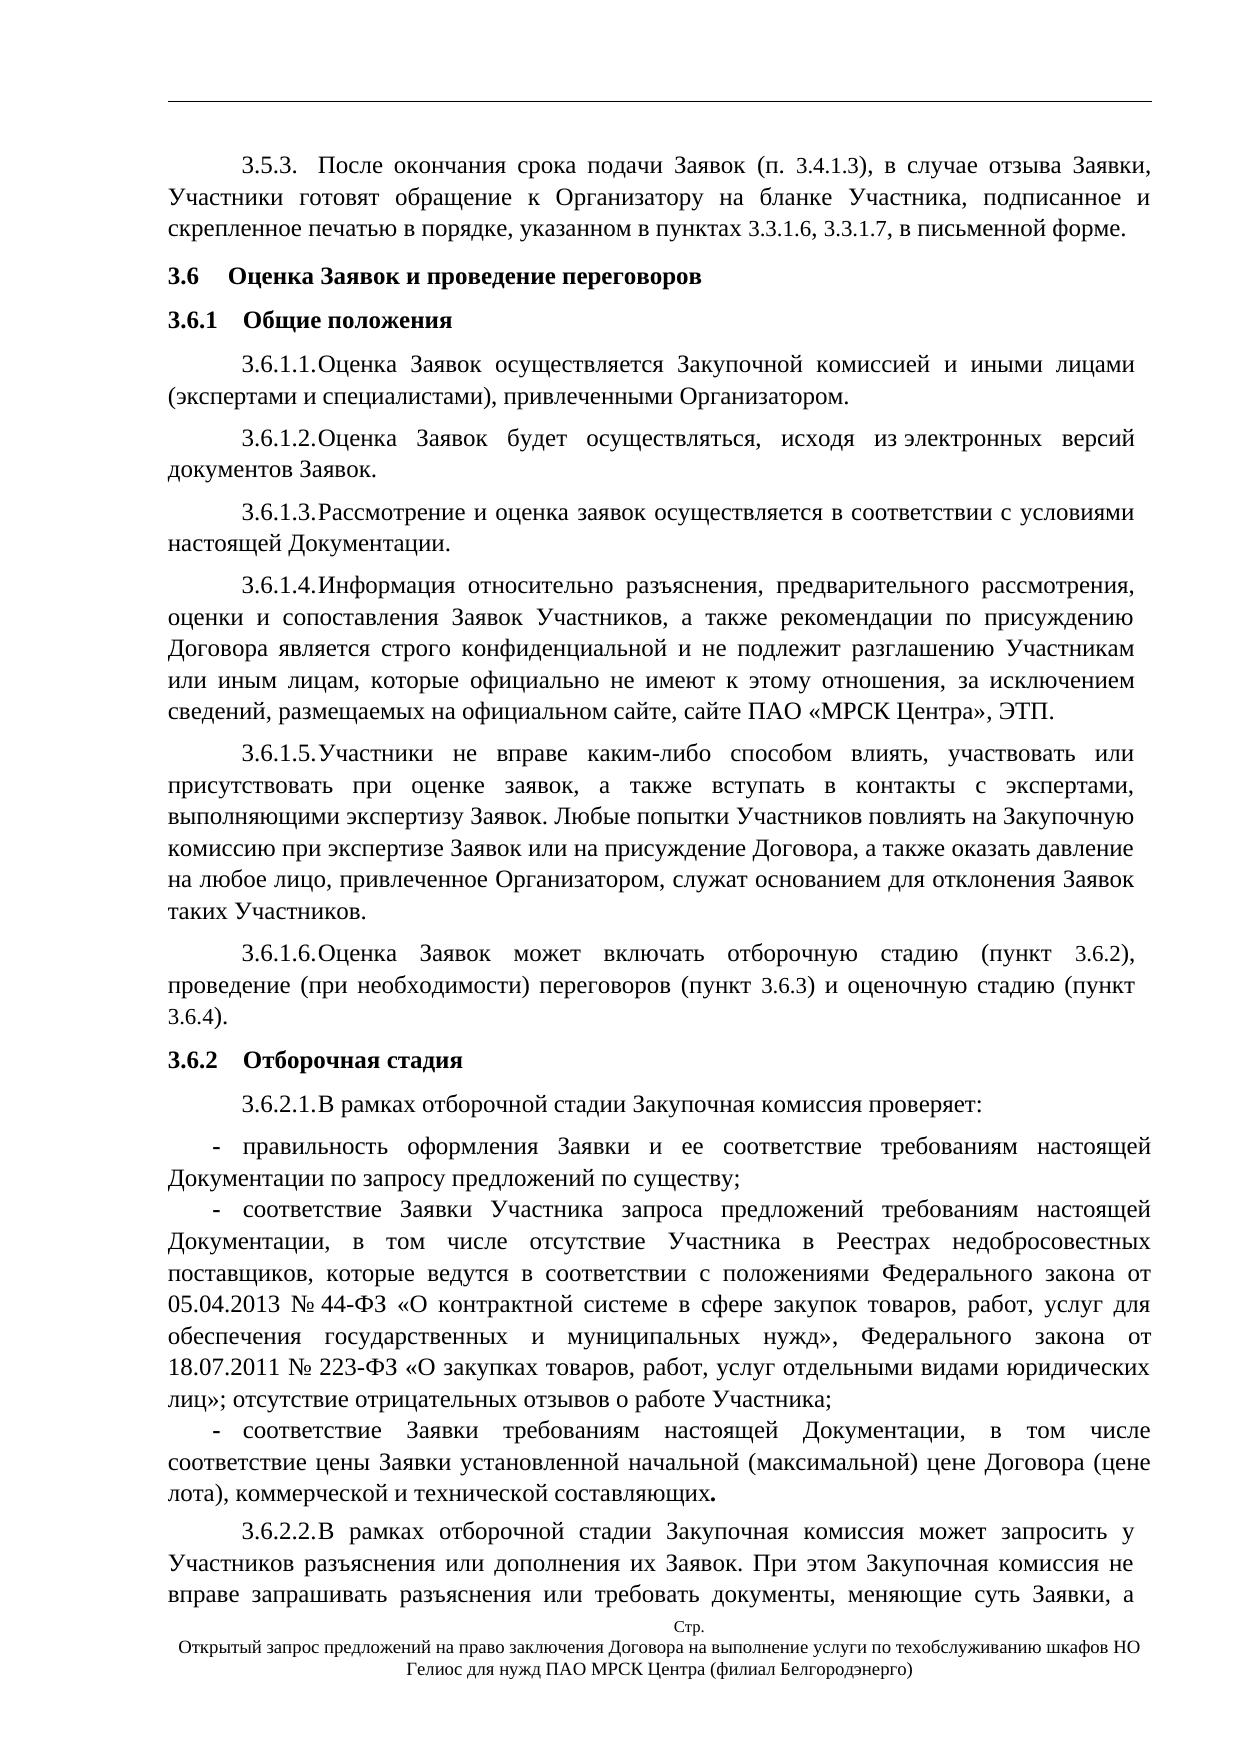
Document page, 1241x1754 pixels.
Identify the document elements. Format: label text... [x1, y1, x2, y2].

list Оценка Заявок может включать отборочную стадию (пункт 3.6.2), проведение (при необходимости) переговоров (пункт 3.6.3) и оценочную стадию (пункт 3.6.4). [168, 938, 1135, 1030]
subtitle Общие положения [168, 305, 1152, 334]
list Оценка Заявок осуществляется Закупочной комиссией и иными лицами (экспертами и специалистами), привлеченными Организатором. [168, 349, 1135, 410]
list Информация относительно разъяснения, предварительного рассмотрения, оценки и сопоставления Заявок Участников, а также рекомендации по присуждению Договора является строго конфиденциальной и не подлежит разглашению Участникам или иным лицам, которые официально не имеют к этому отношения, за исключением сведений, размещаемых на официальном сайте, сайте ПАО «МРСК Центра», ЭТП. [168, 570, 1135, 725]
subtitle Оценка Заявок и проведение переговоров [168, 261, 1152, 290]
subtitle Отборочная стадия [168, 1045, 1152, 1074]
list Рассмотрение и оценка заявок осуществляется в соответствии с условиями настоящей Документации. [168, 497, 1135, 557]
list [168, 1516, 1135, 1608]
list соответствие Заявки Участника запроса предложений требованиям настоящей Документации, в том числе отсутствие Участника в Реестрах недобросовестных поставщиков, которые ведутся в соответствии с положениями Федерального закона от 05.04.2013 № 44-ФЗ «О контрактной системе в сфере закупок товаров, работ, услуг для обеспечения государственных и муниципальных нужд», Федерального закона от 18.07.2011 № 223-ФЗ «О закупках товаров, работ, услуг отдельными видами юридических лиц»; отсутствие отрицательных отзывов о работе Участника; [168, 1194, 1152, 1413]
list В рамках отборочной стадии Закупочная комиссия проверяет: [168, 1089, 1135, 1118]
list Участники не вправе каким-либо способом влиять, участвовать или присутствовать при оценке заявок, а также вступать в контакты с экспертами, выполняющими экспертизу Заявок. Любые попытки Участников повлиять на Закупочную комиссию при экспертизе Заявок или на присуждение Договора, а также оказать давление на любое лицо, привлеченное Организатором, служат основанием для отклонения Заявок таких Участников. [168, 738, 1135, 925]
list соответствие Заявки требованиям настоящей Документации, в том числе соответствие цены Заявки установленной начальной (максимальной) цене Договора (цене лота), коммерческой и технической составляющих. [168, 1415, 1152, 1507]
list Оценка Заявок будет осуществляться, исходя из электронных версий документов Заявок. [168, 423, 1135, 483]
list После окончания срока подачи Заявок (п. 3.4.1.3), в случае отзыва Заявки, Участники готовят обращение к Организатору на бланке Участника, подписанное и скрепленное печатью в порядке, указанном в пунктах 3.3.1.6, 3.3.1.7, в письменной форме. [168, 150, 1152, 242]
list правильность оформления Заявки и ее соответствие требованиям настоящей Документации по запросу предложений по существу; [168, 1131, 1152, 1192]
